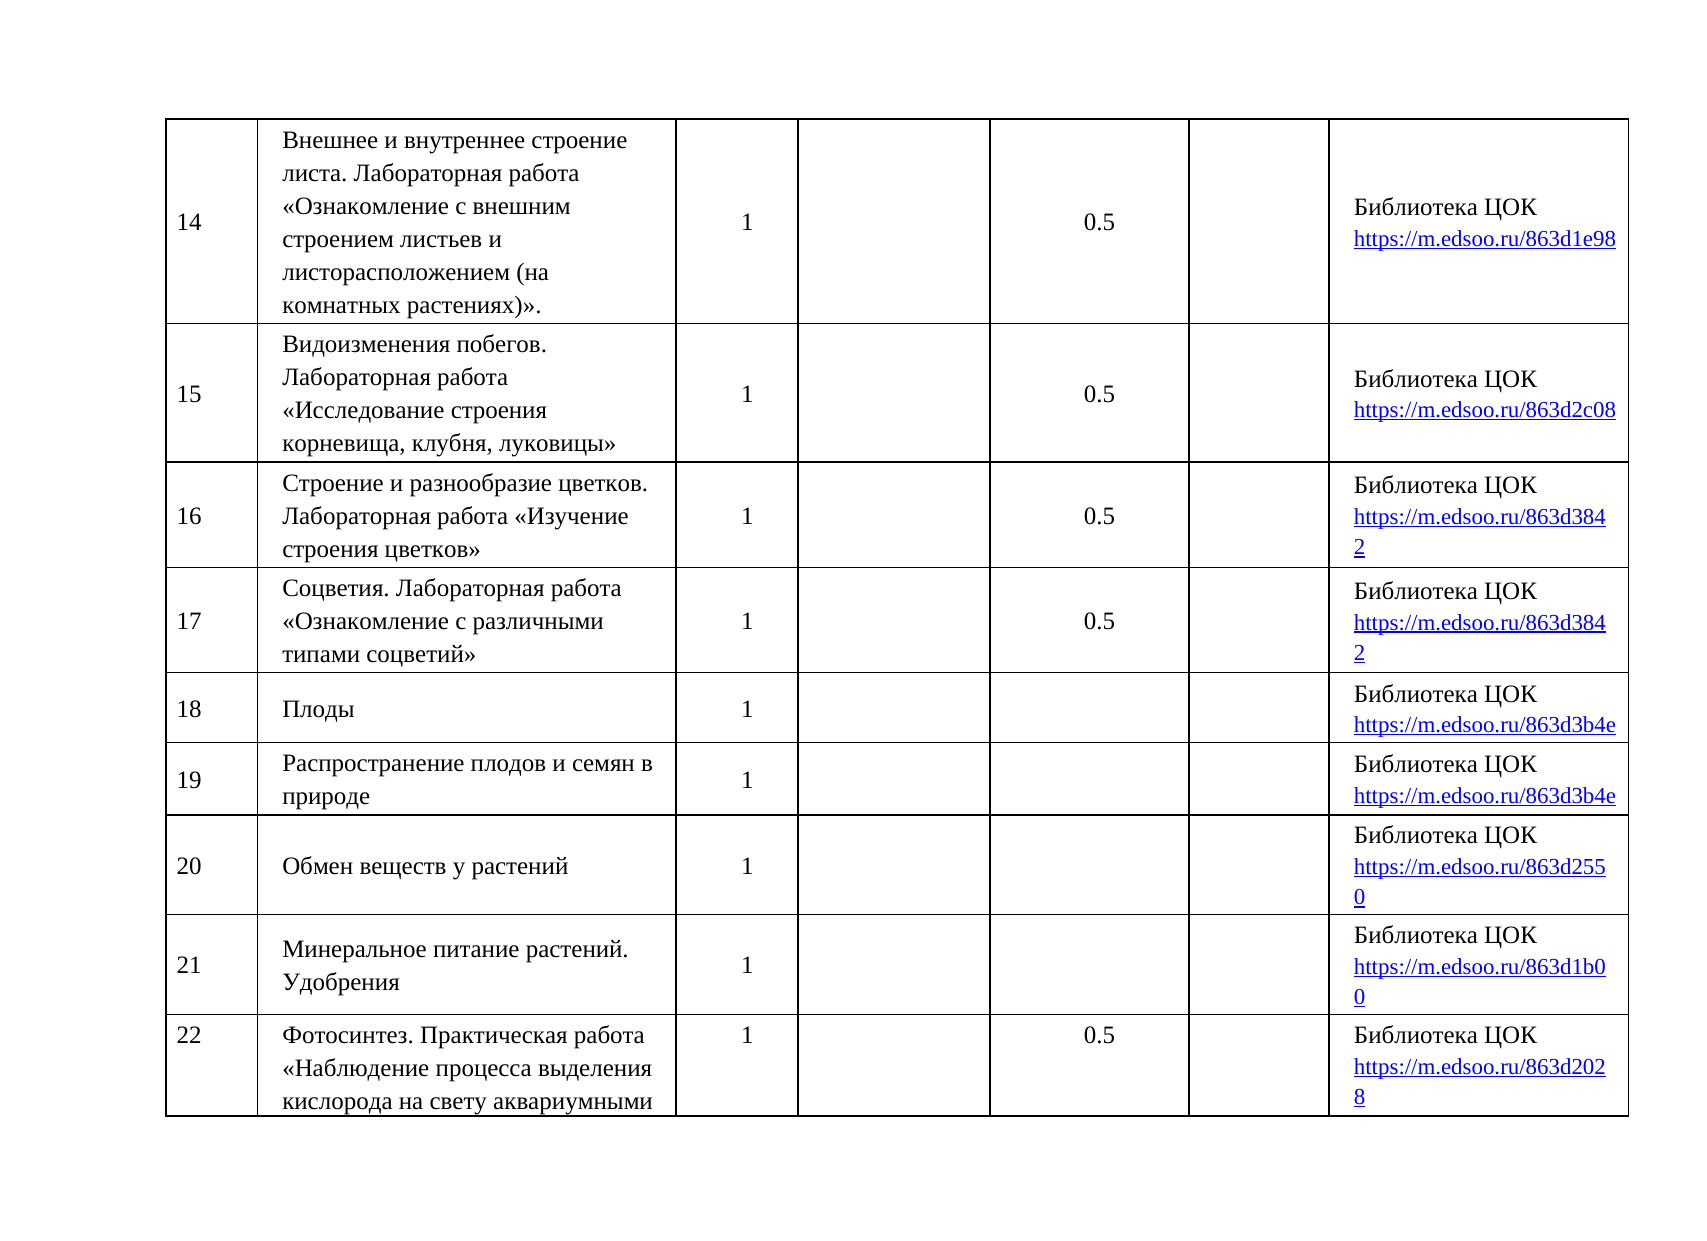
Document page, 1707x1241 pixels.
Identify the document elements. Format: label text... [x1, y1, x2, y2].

table_cell [991, 915, 1188, 1013]
table_cell 15 [167, 324, 257, 461]
table_cell [991, 743, 1188, 814]
table_cell 18 [167, 673, 257, 741]
table_cell [1190, 816, 1328, 914]
table_cell [1190, 120, 1328, 323]
table_cell 22 [167, 1015, 257, 1115]
table_cell Библиотека ЦОК https://m.edsoo.ru/863d3842 [1330, 568, 1628, 672]
table_cell [799, 120, 989, 323]
table_cell 0.5 [991, 1015, 1188, 1115]
table_cell Видоизменения побегов. Лабораторная работа «Исследование строения корневища, клубня, луковицы» [258, 324, 675, 461]
table_cell Библиотека ЦОК https://m.edsoo.ru/863d3842 [1330, 463, 1628, 566]
table_cell [1190, 463, 1328, 566]
table_cell 14 [167, 120, 257, 323]
table_cell 1 [677, 915, 797, 1013]
table_cell 1 [677, 673, 797, 741]
table_cell 21 [167, 915, 257, 1013]
table_cell Библиотека ЦОК https://m.edsoo.ru/863d2550 [1330, 816, 1628, 914]
table_cell [1190, 568, 1328, 672]
table_cell [991, 673, 1188, 741]
table_cell 16 [167, 463, 257, 566]
table_cell [799, 915, 989, 1013]
table_cell Библиотека ЦОК https://m.edsoo.ru/863d2c08 [1330, 324, 1628, 461]
table_cell 1 [677, 324, 797, 461]
table_cell 1 [677, 120, 797, 323]
table_cell Библиотека ЦОК https://m.edsoo.ru/863d3b4e [1330, 673, 1628, 741]
table_cell 1 [677, 743, 797, 814]
table_cell [799, 324, 989, 461]
table_cell [799, 463, 989, 566]
table_cell Плоды [258, 673, 675, 741]
table_cell [1190, 673, 1328, 741]
table_cell [1190, 1015, 1328, 1115]
table_cell 1 [677, 463, 797, 566]
table_cell Соцветия. Лабораторная работа «Ознакомление с различными типами соцветий» [258, 568, 675, 672]
table_cell 0.5 [991, 120, 1188, 323]
table_cell Распространение плодов и семян в природе [258, 743, 675, 814]
table_cell Минеральное питание растений. Удобрения [258, 915, 675, 1013]
table_cell 1 [677, 816, 797, 914]
table_cell [799, 816, 989, 914]
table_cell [258, 1015, 675, 1115]
table_cell [799, 743, 989, 814]
table_cell 0.5 [991, 463, 1188, 566]
table_cell 17 [167, 568, 257, 672]
table_cell [1190, 915, 1328, 1013]
table_cell [991, 816, 1188, 914]
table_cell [1330, 1015, 1628, 1115]
table_cell 0.5 [991, 568, 1188, 672]
table_cell 20 [167, 816, 257, 914]
table_cell [799, 1015, 989, 1115]
table_cell Обмен веществ у растений [258, 816, 675, 914]
table_cell Внешнее и внутреннее строение листа. Лабораторная работа «Ознакомление с внешним строением листьев и листорасположением (на комнатных растениях)». [258, 120, 675, 323]
table_cell Строение и разнообразие цветков. Лабораторная работа «Изучение строения цветков» [258, 463, 675, 566]
table_cell Библиотека ЦОК https://m.edsoo.ru/863d1e98 [1330, 120, 1628, 323]
table_cell 0.5 [991, 324, 1188, 461]
table_cell Библиотека ЦОК https://m.edsoo.ru/863d3b4e [1330, 743, 1628, 814]
table_cell 19 [167, 743, 257, 814]
table_cell [799, 568, 989, 672]
table_cell [1190, 324, 1328, 461]
table_cell [1190, 743, 1328, 814]
table_cell Библиотека ЦОК https://m.edsoo.ru/863d1b00 [1330, 915, 1628, 1013]
table_cell 1 [677, 568, 797, 672]
table_cell [799, 673, 989, 741]
table_cell 1 [677, 1015, 797, 1115]
